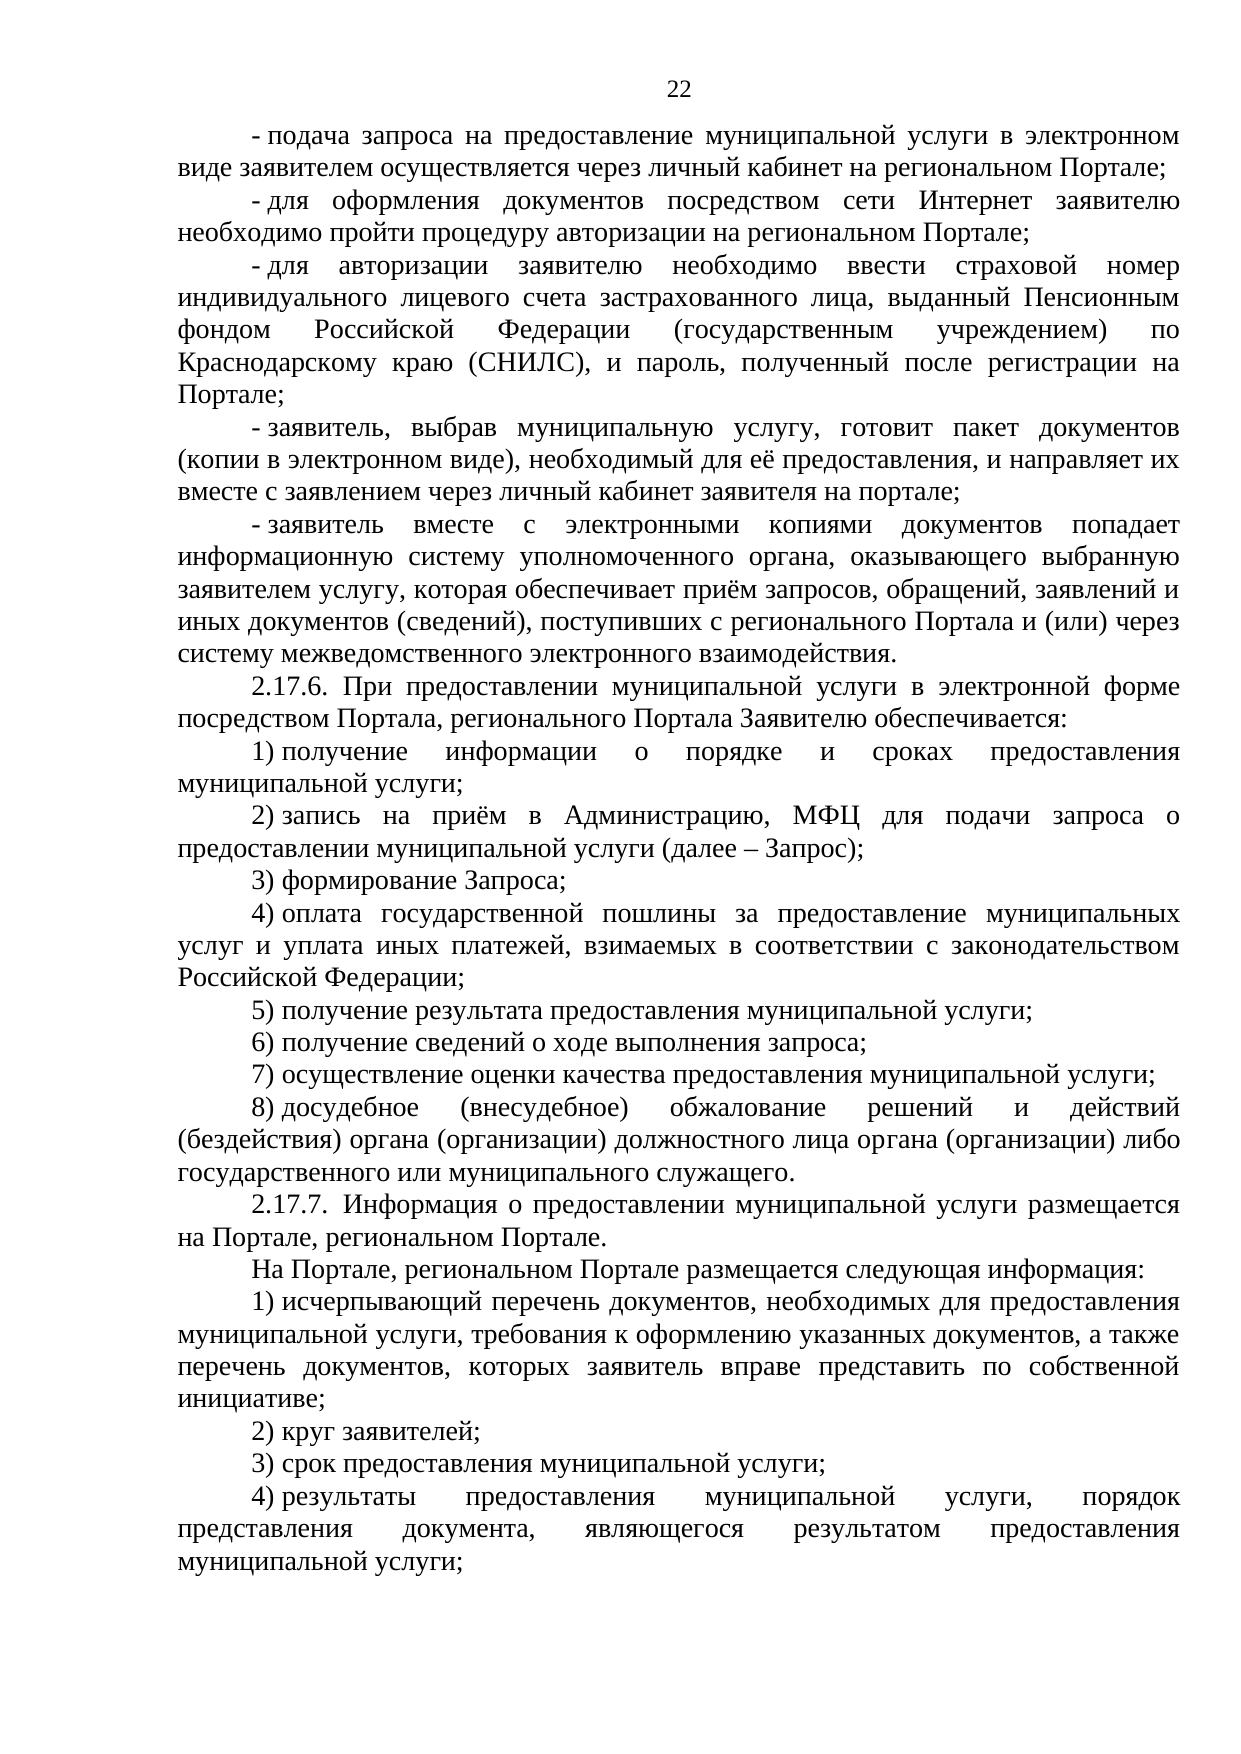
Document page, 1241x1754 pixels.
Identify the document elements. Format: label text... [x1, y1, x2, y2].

text - заявитель, выбрав муниципальную услугу, готовит пакет документов (копии в электронном виде), необходимый для её предоставления, и направляет их вместе с заявлением через личный кабинет заявителя на портале; [177, 410, 1181, 507]
text 8) досудебное (внесудебное) обжалование решений и действий (бездействия) органа (организации) должностного лица органа (организации) либо государственного или муниципального служащего. [177, 1090, 1181, 1187]
text 2.17.7. Информация о предоставлении муниципальной услуги размещается на Портале, региональном Портале. [177, 1187, 1181, 1252]
text - заявитель вместе с электронными копиями документов попадает информационную систему уполномоченного органа, оказывающего выбранную заявителем услугу, которая обеспечивает приём запросов, обращений, заявлений и иных документов (сведений), поступивших с регионального Портала и (или) через систему межведомственного электронного взаимодействия. [177, 507, 1181, 669]
text 1) получение информации о порядке и сроках предоставления муниципальной услуги; [177, 734, 1181, 798]
text 2) круг заявителей; [177, 1414, 1181, 1446]
text 2.17.6. При предоставлении муниципальной услуги в электронной форме посредством Портала, регионального Портала Заявителю обеспечивается: [177, 669, 1181, 734]
text 7) осуществление оценки качества предоставления муниципальной услуги; [177, 1058, 1181, 1090]
text 3) срок предоставления муниципальной услуги; [177, 1446, 1181, 1479]
text - для авторизации заявителю необходимо ввести страховой номер индивидуального лицевого счета застрахованного лица, выданный Пенсионным фондом Российской Федерации (государственным учреждением) по Краснодарскому краю (СНИЛС), и пароль, полученный после регистрации на Портале; [177, 248, 1181, 410]
text 1) исчерпывающий перечень документов, необходимых для предоставления муниципальной услуги, требования к оформлению указанных документов, а также перечень документов, которых заявитель вправе представить по собственной инициативе; [177, 1284, 1181, 1414]
text 4) оплата государственной пошлины за предоставление муниципальных услуг и уплата иных платежей, взимаемых в соответствии с законодательством Российской Федерации; [177, 896, 1181, 993]
text - подача запроса на предоставление муниципальной услуги в электронном виде заявителем осуществляется через личный кабинет на региональном Портале; [177, 118, 1181, 183]
text 4) результаты предоставления муниципальной услуги, порядок представления документа, являющегося результатом предоставления муниципальной услуги; [177, 1479, 1181, 1576]
text 2) запись на приём в Администрацию, МФЦ для подачи запроса о предоставлении муниципальной услуги (далее – Запрос); [177, 798, 1181, 863]
text - для оформления документов посредством сети Интернет заявителю необходимо пройти процедуру авторизации на региональном Портале; [177, 183, 1181, 248]
text На Портале, региональном Портале размещается следующая информация: [177, 1252, 1181, 1284]
text 5) получение результата предоставления муниципальной услуги; [177, 993, 1181, 1025]
text 6) получение сведений о ходе выполнения запроса; [177, 1025, 1181, 1058]
text 3) формирование Запроса; [177, 863, 1181, 896]
